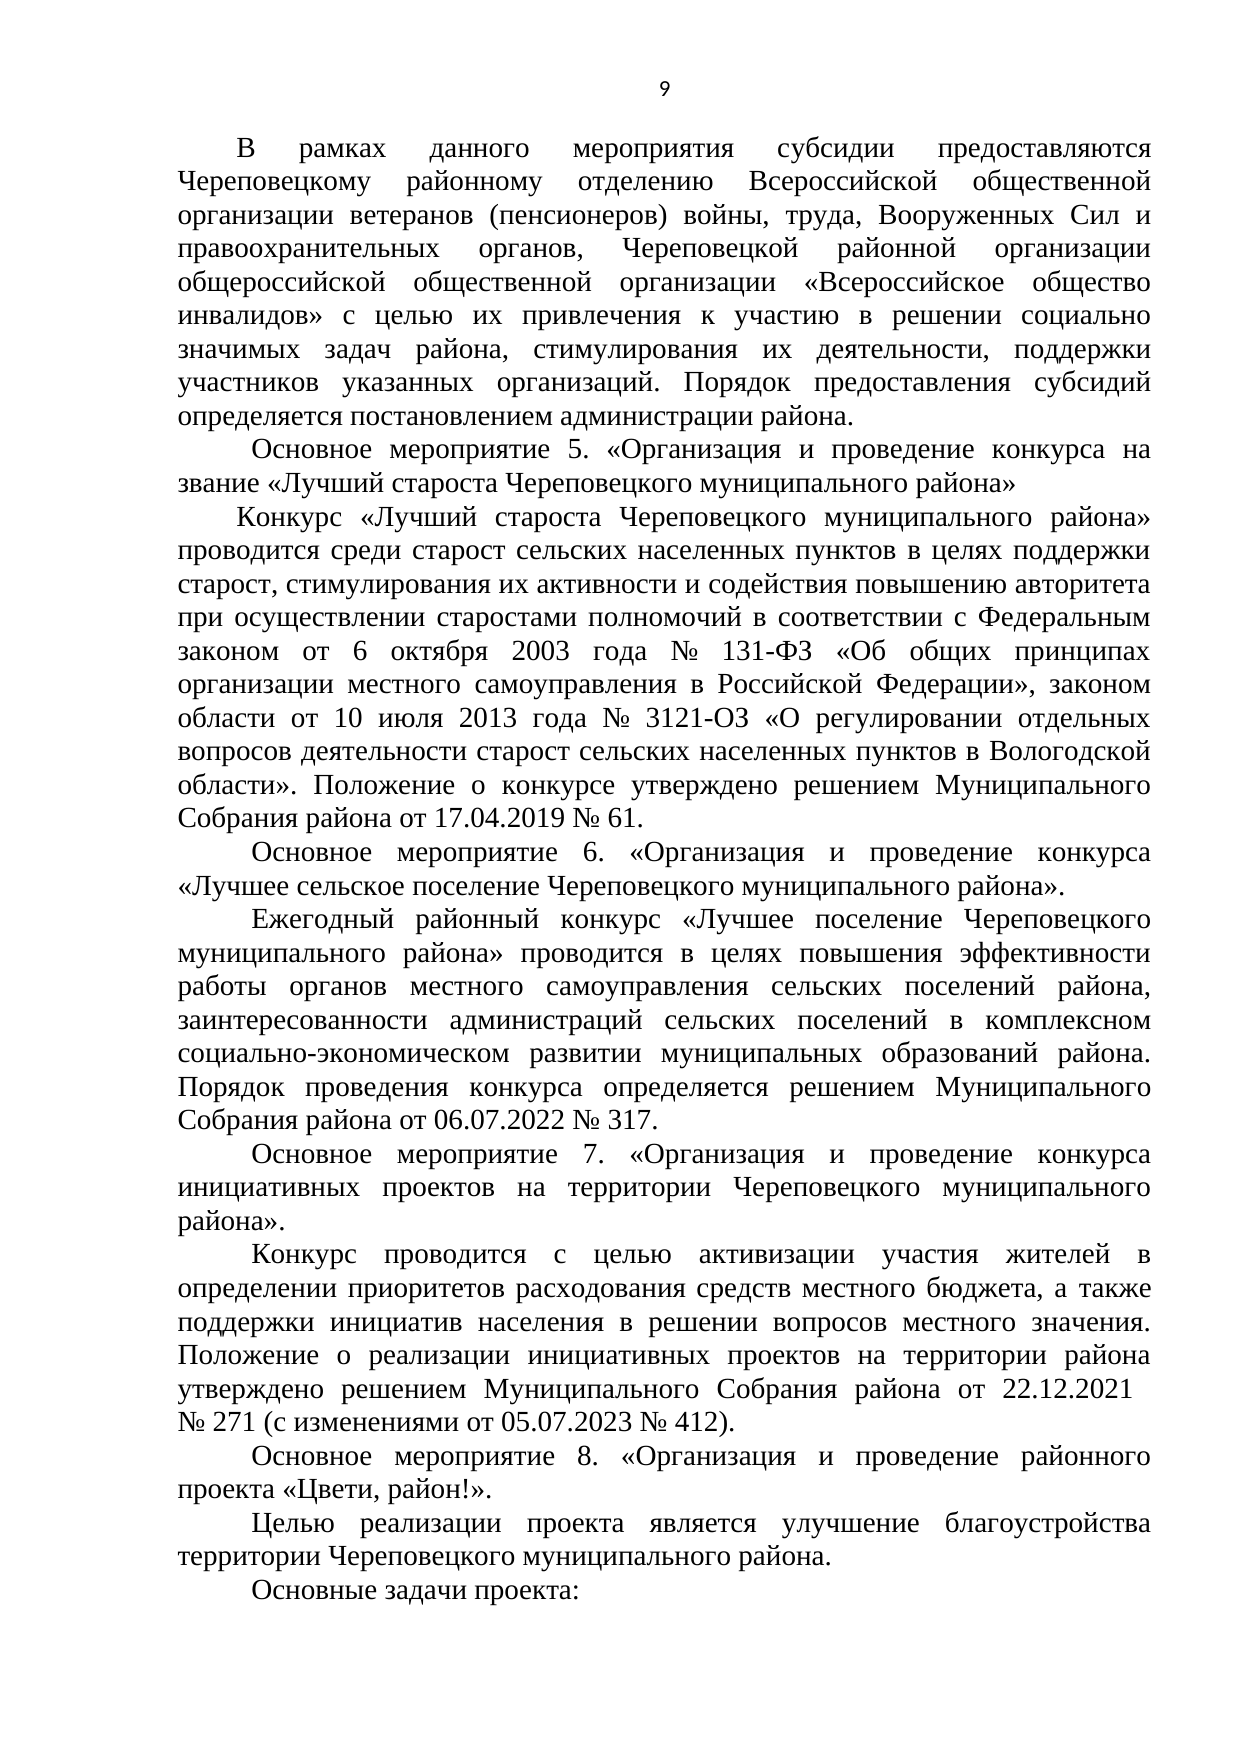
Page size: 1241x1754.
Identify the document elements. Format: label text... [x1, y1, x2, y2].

text Основное мероприятие 8. «Организация и проведение районного проекта «Цвети, район!». [177, 1438, 1152, 1505]
text Конкурс «Лучший староста Череповецкого муниципального района» проводится среди старост сельских населенных пунктов в целях поддержки старост, стимулирования их активности и содействия повышению авторитета при осуществлении старостами полномочий в соответствии с Федеральным законом от 6 октября 2003 года № 131-ФЗ «Об общих принципах организации местного самоуправления в Российской Федерации», законом области от 10 июля 2013 года № 3121-ОЗ «О регулировании отдельных вопросов деятельности старост сельских населенных пунктов в Вологодской области». Положение о конкурсе утверждено решением Муниципального Собрания района от 17.04.2019 № 61. [177, 499, 1152, 834]
text Основное мероприятие 5. «Организация и проведение конкурса на звание «Лучший староста Череповецкого муниципального района» [177, 432, 1152, 499]
text Конкурс проводится с целью активизации участия жителей в определении приоритетов расходования средств местного бюджета, а также поддержки инициатив населения в решении вопросов местного значения. Положение о реализации инициативных проектов на территории района утверждено решением Муниципального Собрания района от 22.12.2021 № 271 (с изменениями от 05.07.2023 № 412). [177, 1237, 1152, 1304]
text Ежегодный районный конкурс «Лучшее поселение Череповецкого муниципального района» проводится в целях повышения эффективности работы органов местного самоуправления сельских поселений района, заинтересованности администраций сельских поселений в комплексном социально-экономическом развитии муниципальных образований района. Порядок проведения конкурса определяется решением Муниципального Собрания района от 06.07.2022 № 317. [177, 901, 1152, 1136]
text Основные задачи проекта: [177, 1572, 1152, 1606]
text В рамках данного мероприятия субсидии предоставляются Череповецкому районному отделению Всероссийской общественной организации ветеранов (пенсионеров) войны, труда, Вооруженных Сил и правоохранительных органов, Череповецкой районной организации общероссийской общественной организации «Всероссийское общество инвалидов» с целью их привлечения к участию в решении социально значимых задач района, стимулирования их деятельности, поддержки участников указанных организаций. Порядок предоставления субсидий определяется постановлением администрации района. [177, 130, 1152, 432]
text Основное мероприятие 7. «Организация и проведение конкурса инициативных проектов на территории Череповецкого муниципального района». [177, 1136, 1152, 1237]
text Основное мероприятие 6. «Организация и проведение конкурса «Лучшее сельское поселение Череповецкого муниципального района». [177, 834, 1152, 901]
text Целью реализации проекта является улучшение благоустройства территории Череповецкого муниципального района. [177, 1505, 1152, 1572]
text Конкурс проводится с целью активизации участия жителей в определении приоритетов расходования средств местного бюджета, а также поддержки инициатив населения в решении вопросов местного значения. Положение о реализации инициативных проектов на территории района утверждено решением Муниципального Собрания района от 22.12.2021 № 271 (с изменениями от 05.07.2023 № 412). [177, 1337, 1152, 1438]
